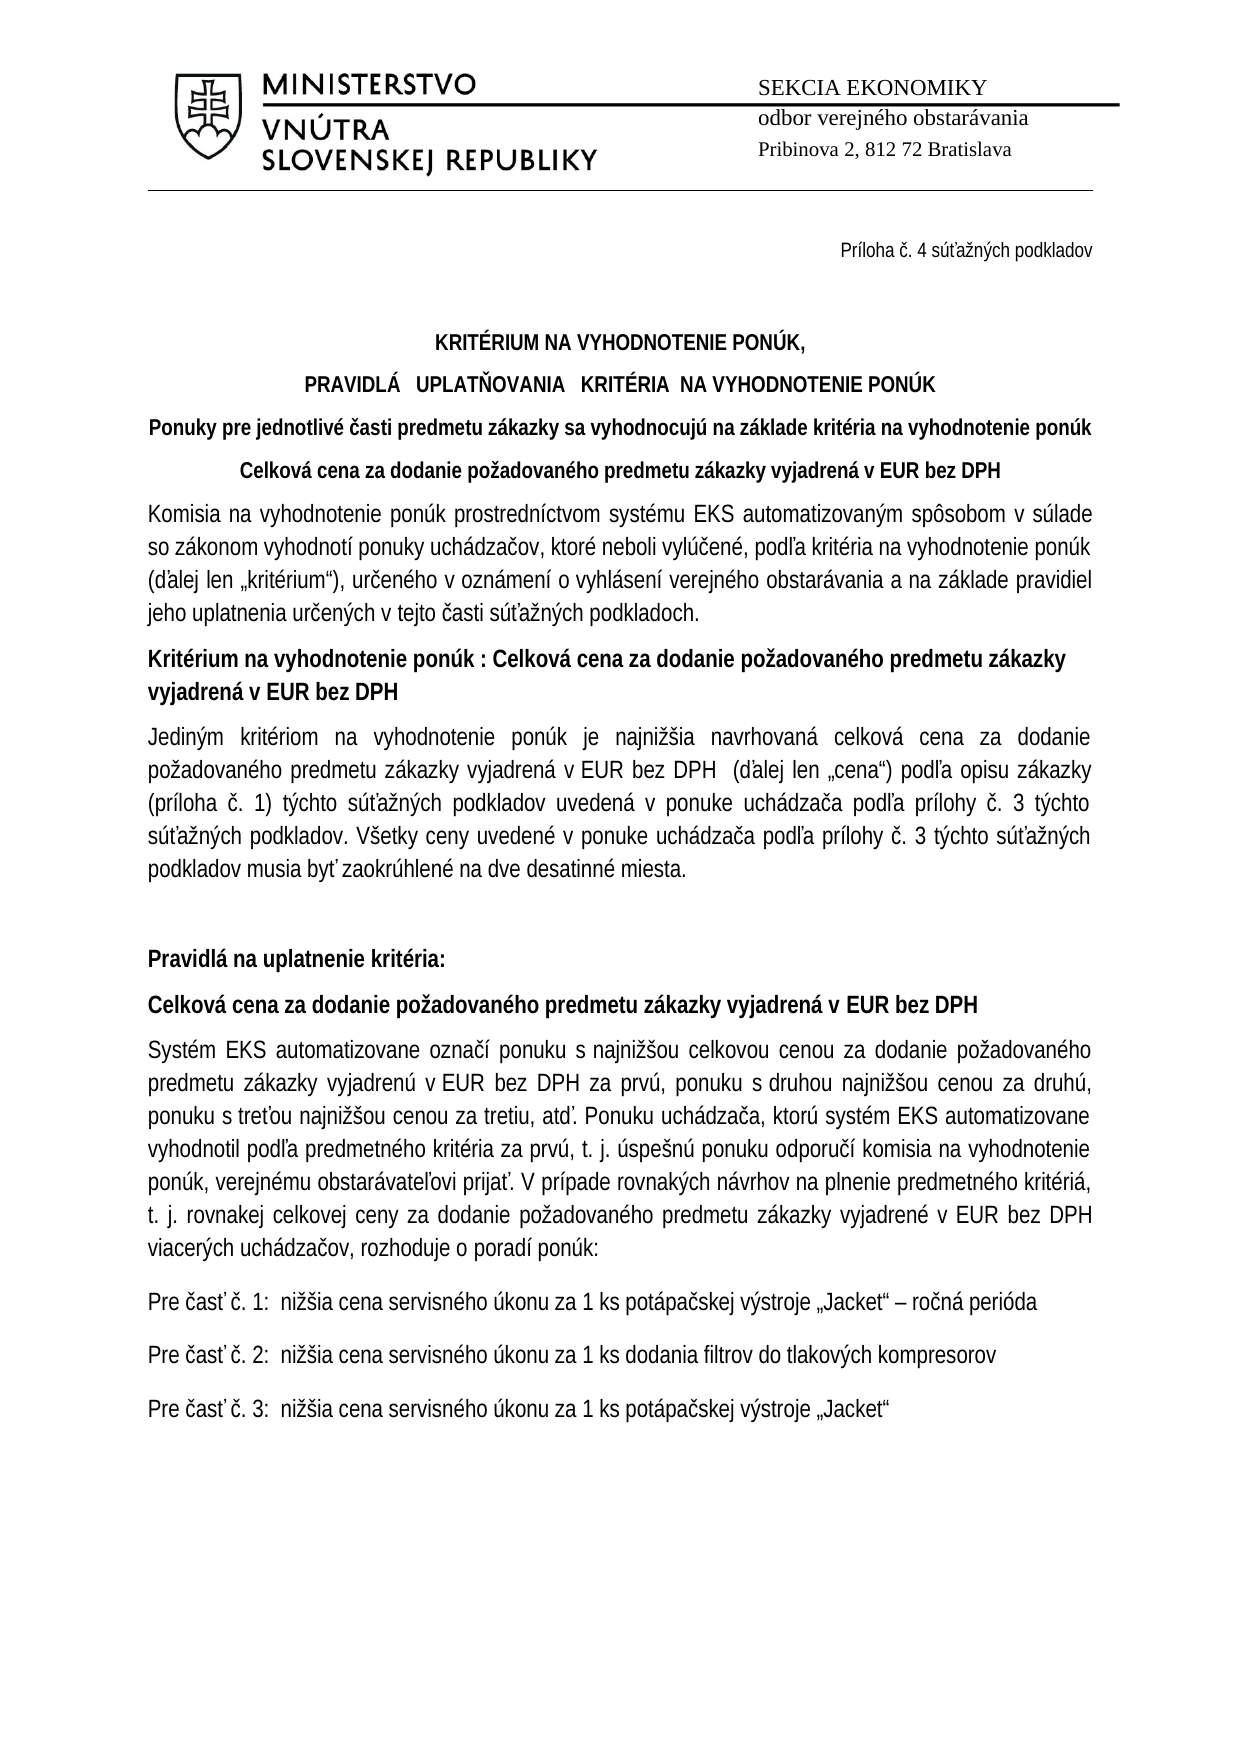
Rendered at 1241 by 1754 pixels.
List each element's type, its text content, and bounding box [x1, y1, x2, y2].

text KRITÉRIUM NA VYHODNOTENIE PONÚK, [148, 328, 1093, 355]
text Ponuky pre jednotlivé časti predmetu zákazky sa vyhodnocujú na základe kritéria na vyhodnotenie ponúk [148, 414, 1093, 440]
text Celková cena za dodanie požadovaného predmetu zákazky vyjadrená v EUR bez DPH [148, 457, 1093, 483]
text Jediným kritériom na vyhodnotenie ponúk je najnižšia navrhovaná celková cena za dodanie požadovaného predmetu zákazky vyjadrená v EUR bez DPH (ďalej len „cena“) podľa opisu zákazky (príloha č. 1) týchto súťažných podkladov uvedená v ponuke uchádzača podľa prílohy č. 3 týchto súťažných podkladov. Všetky ceny uvedené v ponuke uchádzača podľa prílohy č. 3 týchto súťažných podkladov musia byť zaokrúhlené na dve desatinné miesta. [148, 722, 1093, 882]
text Pre časť č. 1: nižšia cena servisného úkonu za 1 ks potápačskej výstroje „Jacket“ – ročná perióda [148, 1286, 1093, 1315]
text Príloha č. 4 súťažných podkladov [148, 237, 1093, 261]
text Pravidlá na uplatnenie kritéria: [148, 944, 1093, 973]
text Pre časť č. 3: nižšia cena servisného úkonu za 1 ks potápačskej výstroje „Jacket“ [148, 1394, 1093, 1423]
picture [174, 73, 1120, 179]
text Celková cena za dodanie požadovaného predmetu zákazky vyjadrená v EUR bez DPH [148, 990, 1093, 1018]
text Systém EKS automatizovane označí ponuku s najnižšou celkovou cenou za dodanie požadovaného predmetu zákazky vyjadrenú v EUR bez DPH za prvú, ponuku s druhou najnižšou cenou za druhú, ponuku s treťou najnižšou cenou za tretiu, atď. Ponuku uchádzača, ktorú systém EKS automatizovane vyhodnotil podľa predmetného kritéria za prvú, t. j. úspešnú ponuku odporučí komisia na vyhodnotenie ponúk, verejnému obstarávateľovi prijať. V prípade rovnakých návrhov na plnenie predmetného kritériá, t. j. rovnakej celkovej ceny za dodanie požadovaného predmetu zákazky vyjadrené v EUR bez DPH viacerých uchádzačov, rozhoduje o poradí ponúk: [148, 1035, 1093, 1261]
text PRAVIDLÁ UPLATŇOVANIA KRITÉRIA NA VYHODNOTENIE PONÚK [148, 371, 1093, 398]
text Komisia na vyhodnotenie ponúk prostredníctvom systému EKS automatizovaným spôsobom v súlade so zákonom vyhodnotí ponuky uchádzačov, ktoré neboli vylúčené, podľa kritéria na vyhodnotenie ponúk (ďalej len „kritérium“), určeného v oznámení o vyhlásení verejného obstarávania a na základe pravidiel jeho uplatnenia určených v tejto časti súťažných podkladoch. [148, 499, 1093, 627]
text Kritérium na vyhodnotenie ponúk : Celková cena za dodanie požadovaného predmetu zákazky vyjadrená v EUR bez DPH [148, 643, 1093, 705]
text Pre časť č. 2: nižšia cena servisného úkonu za 1 ks dodania filtrov do tlakových kompresorov [148, 1340, 1093, 1369]
